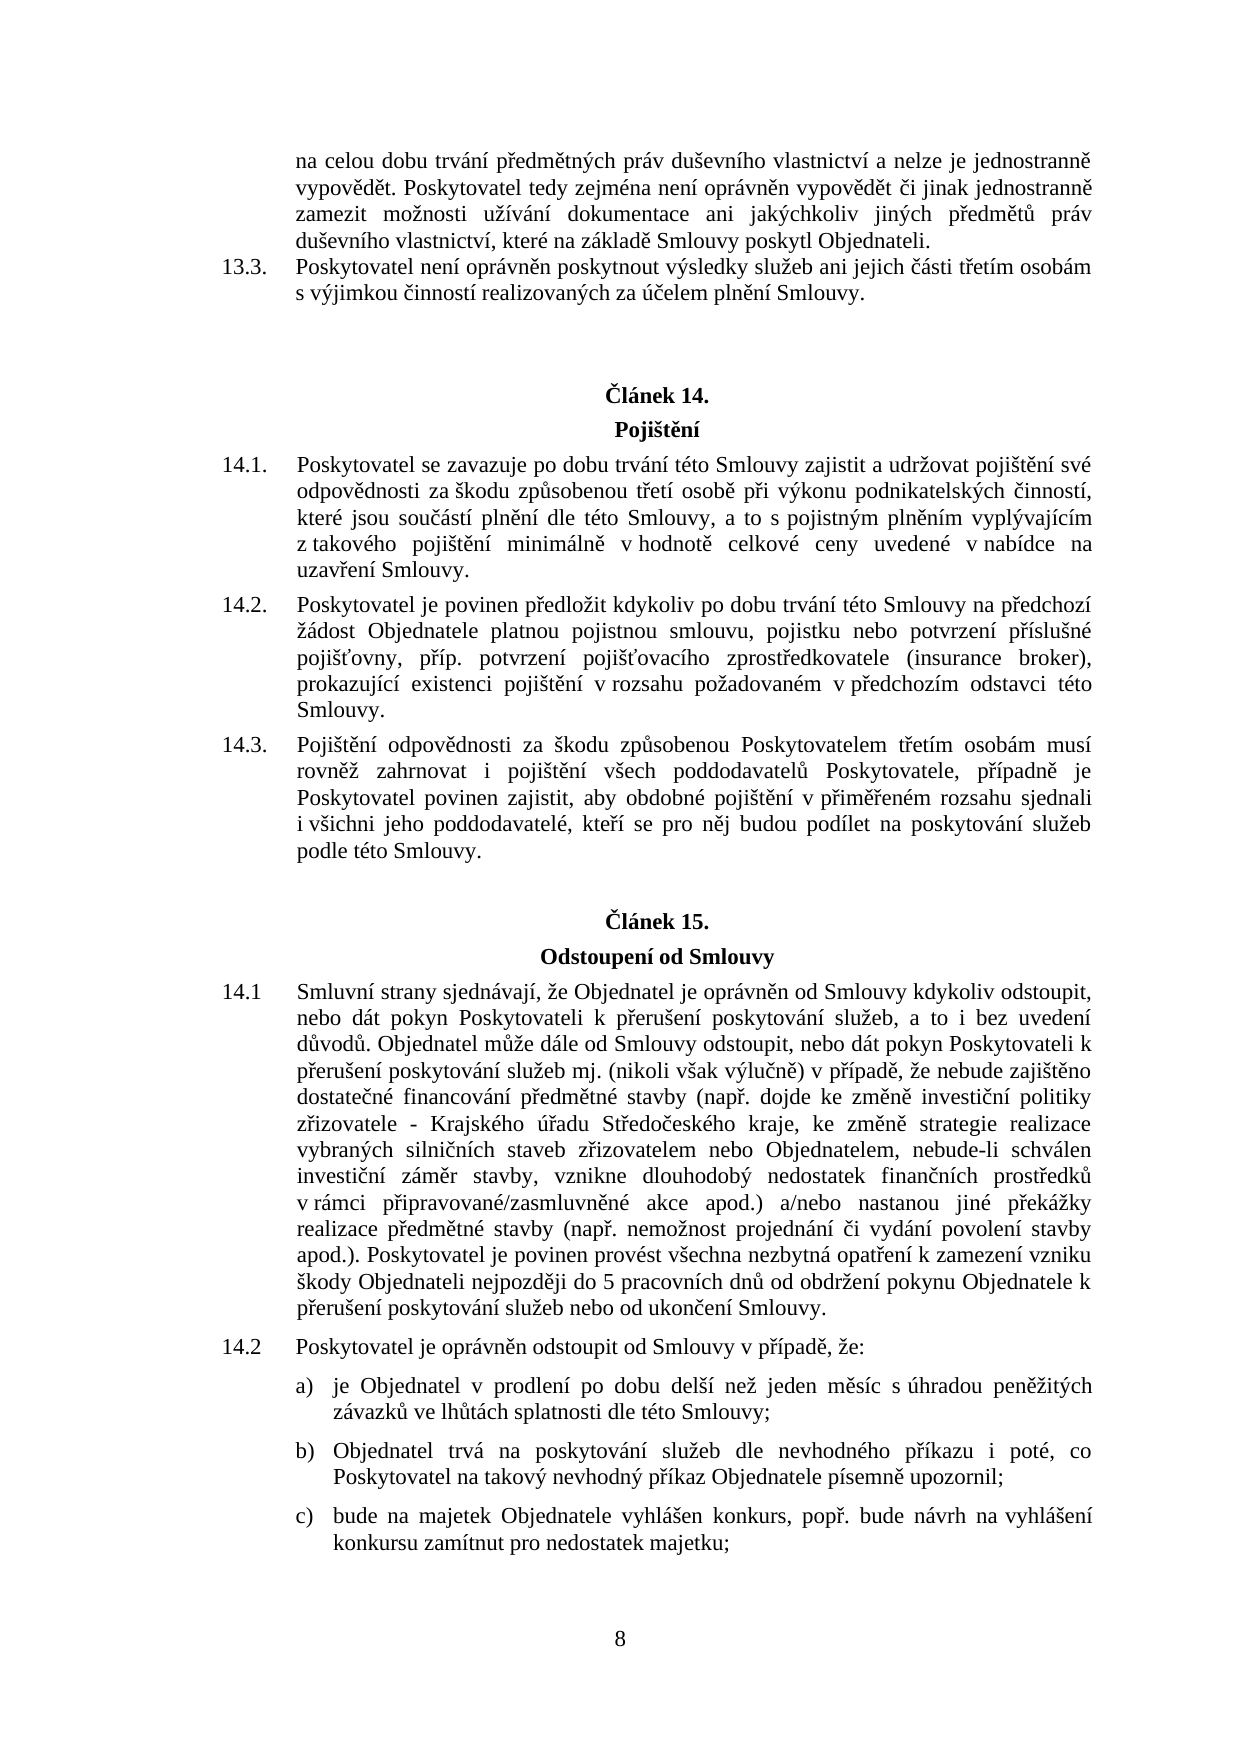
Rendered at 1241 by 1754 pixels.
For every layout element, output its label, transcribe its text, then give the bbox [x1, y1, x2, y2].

text Odstoupení od Smlouvy [221, 943, 1093, 969]
list Poskytovatel není oprávněn poskytnout výsledky služeb ani jejich části třetím osobám s výjimkou činností realizovaných za účelem plnění Smlouvy. [221, 253, 1093, 306]
list Poskytovatel se zavazuje po dobu trvání této Smlouvy zajistit a udržovat pojištění své odpovědnosti za škodu způsobenou třetí osobě při výkonu podnikatelských činností, které jsou součástí plnění dle této Smlouvy, a to s pojistným plněním vyplývajícím z takového pojištění minimálně v hodnotě celkové ceny uvedené v nabídce na uzavření Smlouvy. [222, 451, 1093, 583]
list Poskytovatel je povinen předložit kdykoliv po dobu trvání této Smlouvy na předchozí žádost Objednatele platnou pojistnou smlouvu, pojistku nebo potvrzení příslušné pojišťovny, příp. potvrzení pojišťovacího zprostředkovatele (insurance broker), prokazující existenci pojištění v rozsahu požadovaném v předchozím odstavci této Smlouvy. [222, 591, 1093, 723]
text 14.2 Poskytovatel je oprávněn odstoupit od Smlouvy v případě, že: [221, 1333, 1093, 1359]
text Pojištění [221, 416, 1093, 443]
list Pojištění odpovědnosti za škodu způsobenou Poskytovatelem třetím osobám musí rovněž zahrnovat i pojištění všech poddodavatelů Poskytovatele, případně je Poskytovatel povinen zajistit, aby obdobné pojištění v přiměřeném rozsahu sjednali i všichni jeho poddodavatelé, kteří se pro něj budou podílet na poskytování služeb podle této Smlouvy. [222, 731, 1093, 863]
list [221, 148, 1093, 253]
list Objednatel trvá na poskytování služeb dle nevhodného příkazu i poté, co Poskytovatel na takový nevhodný příkaz Objednatele písemně upozornil; [295, 1437, 1093, 1490]
list 14.1 Smluvní strany sjednávají, že Objednatel je oprávněn od Smlouvy kdykoliv odstoupit, nebo dát pokyn Poskytovateli k přerušení poskytování služeb, a to i bez uvedení důvodů. Objednatel může dále od Smlouvy odstoupit, nebo dát pokyn Poskytovateli k přerušení poskytování služeb mj. (nikoli však výlučně) v případě, že nebude zajištěno dostatečné financování předmětné stavby (např. dojde ke změně investiční politiky zřizovatele - Krajského úřadu Středočeského kraje, ke změně strategie realizace vybraných silničních staveb zřizovatelem nebo Objednatelem, nebude-li schválen investiční záměr stavby, vznikne dlouhodobý nedostatek finančních prostředků v rámci připravované/zasmluvněné akce apod.) a/nebo nastanou jiné překážky realizace předmětné stavby (např. nemožnost projednání či vydání povolení stavby apod.). Poskytovatel je povinen provést všechna nezbytná opatření k zamezení vzniku škody Objednateli nejpozději do 5 pracovních dnů od obdržení pokynu Objednatele k přerušení poskytování služeb nebo od ukončení Smlouvy. [222, 978, 1093, 1320]
list bude na majetek Objednatele vyhlášen konkurs, popř. bude návrh na vyhlášení konkursu zamítnut pro nedostatek majetku; [295, 1502, 1093, 1555]
list je Objednatel v prodlení po dobu delší než jeden měsíc s úhradou peněžitých závazků ve lhůtách splatnosti dle této Smlouvy; [295, 1372, 1093, 1424]
